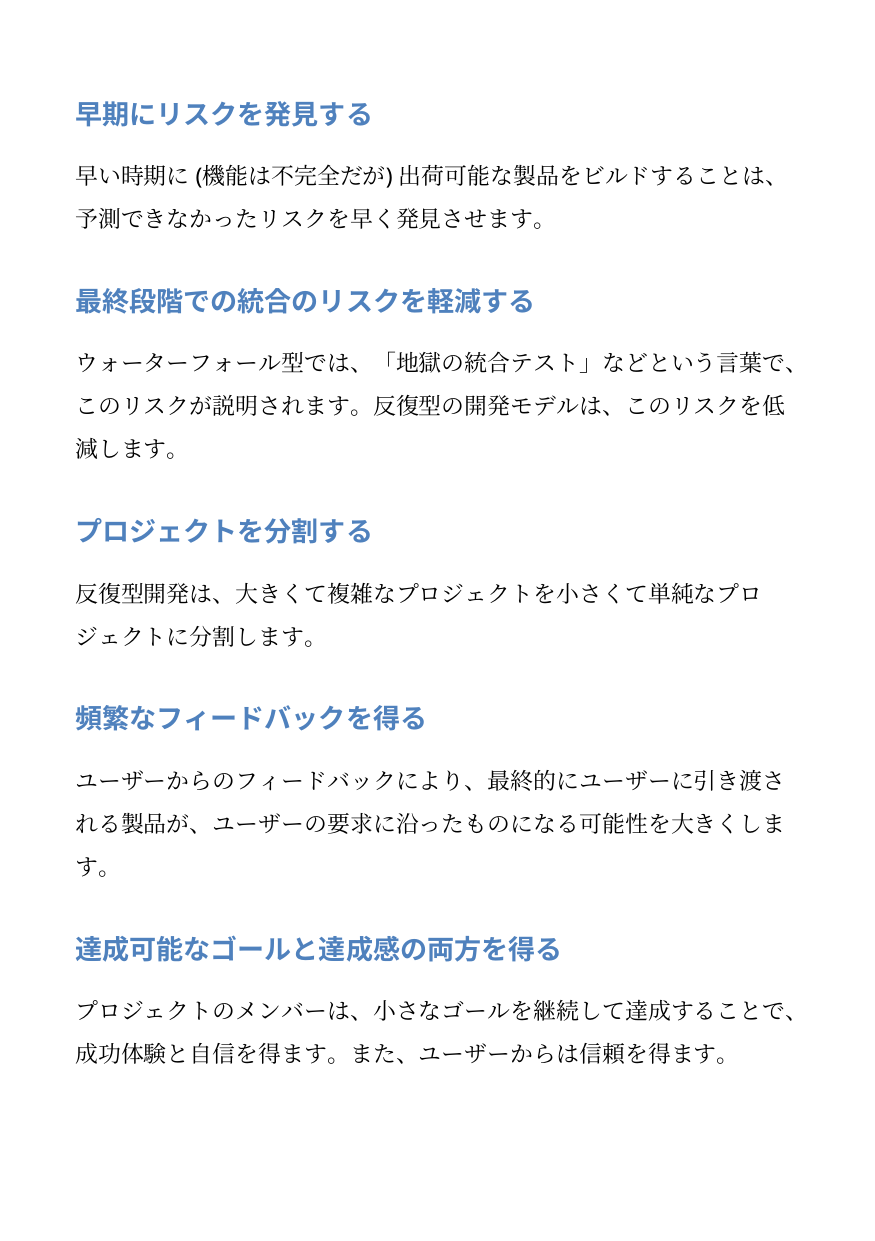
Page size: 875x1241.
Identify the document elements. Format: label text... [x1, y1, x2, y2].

text 早い時期に (機能は不完全だが) 出荷可能な製品をビルドすることは、予測できなかったリスクを早く発見させます。 [75, 156, 799, 236]
subtitle 早期にリスクを発見する [75, 75, 799, 150]
subtitle 達成可能なゴールと達成感の両方を得る [75, 910, 799, 985]
text ユーザーからのフィードバックにより、最終的にユーザーに引き渡される製品が、ユーザーの要求に沿ったものになる可能性を大きくします。 [75, 761, 799, 884]
subtitle 頻繁なフィードバックを得る [75, 680, 799, 755]
text 反復型開発は、大きくて複雑なプロジェクトを小さくて単純なプロジェクトに分割します。 [75, 573, 799, 654]
text ウォーターフォール型では、「地獄の統合テスト」などという言葉で、このリスクが説明されます。反復型の開発モデルは、このリスクを低減します。 [75, 343, 799, 467]
subtitle 最終段階での統合のリスクを軽減する [75, 262, 799, 337]
text プロジェクトのメンバーは、小さなゴールを継続して達成することで、成功体験と自信を得ます。また、ユーザーからは信頼を得ます。 [75, 991, 799, 1071]
subtitle プロジェクトを分割する [75, 492, 799, 567]
